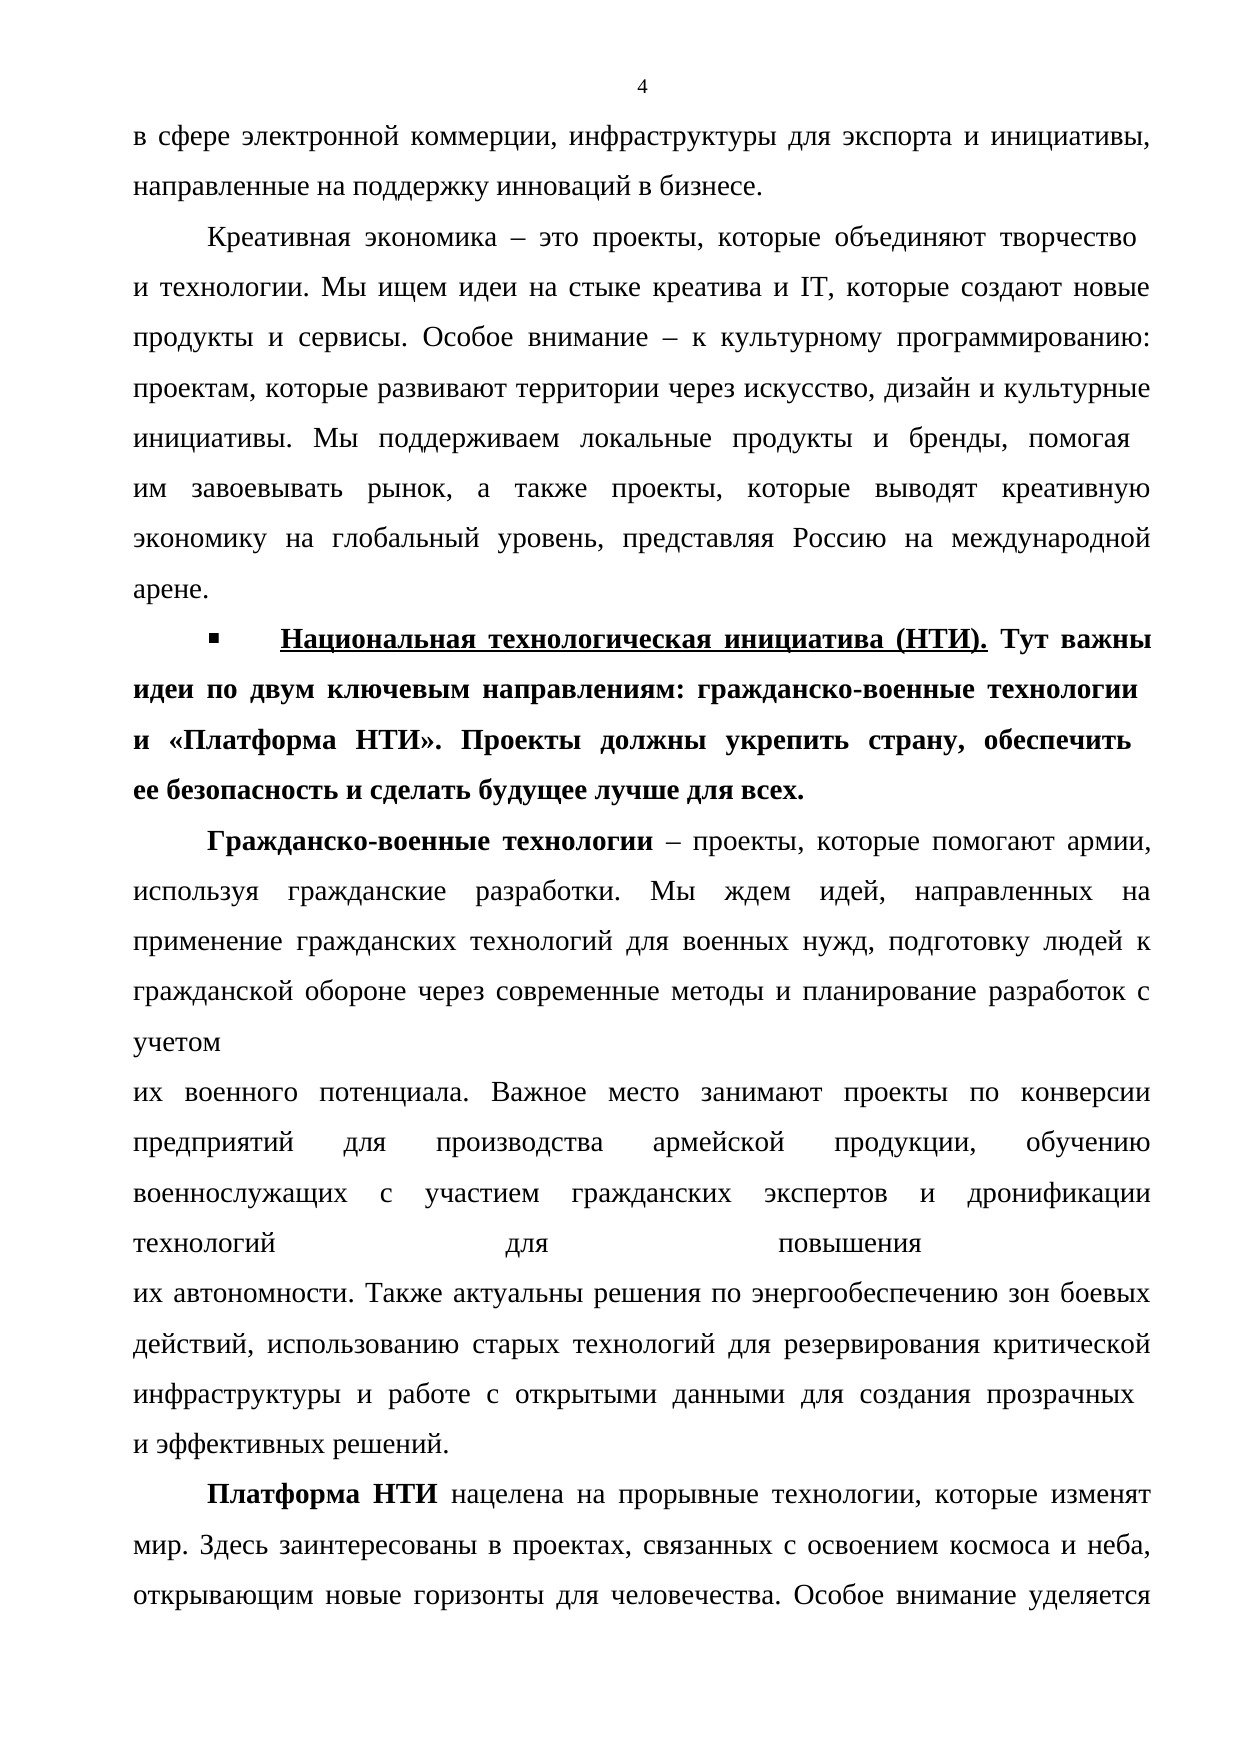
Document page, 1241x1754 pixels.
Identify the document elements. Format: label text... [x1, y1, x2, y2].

text Гражданско-военные технологии – проекты, которые помогают армии, используя гражданские разработки. Мы ждем идей, направленных на применение гражданских технологий для военных нужд, подготовку людей к гражданской обороне через современные методы и планирование разработок с учетом их военного потенциала. Важное место занимают проекты по конверсии предприятий для производства армейской продукции, обучению военнослужащих с участием гражданских экспертов и дронификации технологий для повышения их автономности. Также актуальны решения по энергообеспечению зон боевых действий, использованию старых технологий для резервирования критической инфраструктуры и работе с открытыми данными для создания прозрачных и эффективных решений. [133, 823, 1152, 1460]
text Креативная экономика – это проекты, которые объединяют творчество и технологии. Мы ищем идеи на стыке креатива и IT, которые создают новые продукты и сервисы. Особое внимание – к культурному программированию: проектам, которые развивают территории через искусство, дизайн и культурные инициативы. Мы поддерживаем локальные продукты и бренды, помогая им завоевывать рынок, а также проекты, которые выводят креативную экономику на глобальный уровень, представляя Россию на международной арене. [133, 219, 1152, 604]
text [133, 118, 1152, 202]
list Национальная технологическая инициатива (НТИ). Тут важны идеи по двум ключевым направлениям: гражданско-военные технологии и «Платформа НТИ». Проекты должны укрепить страну, обеспечить ее безопасность и сделать будущее лучше для всех. [133, 621, 1152, 806]
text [133, 1477, 1152, 1611]
